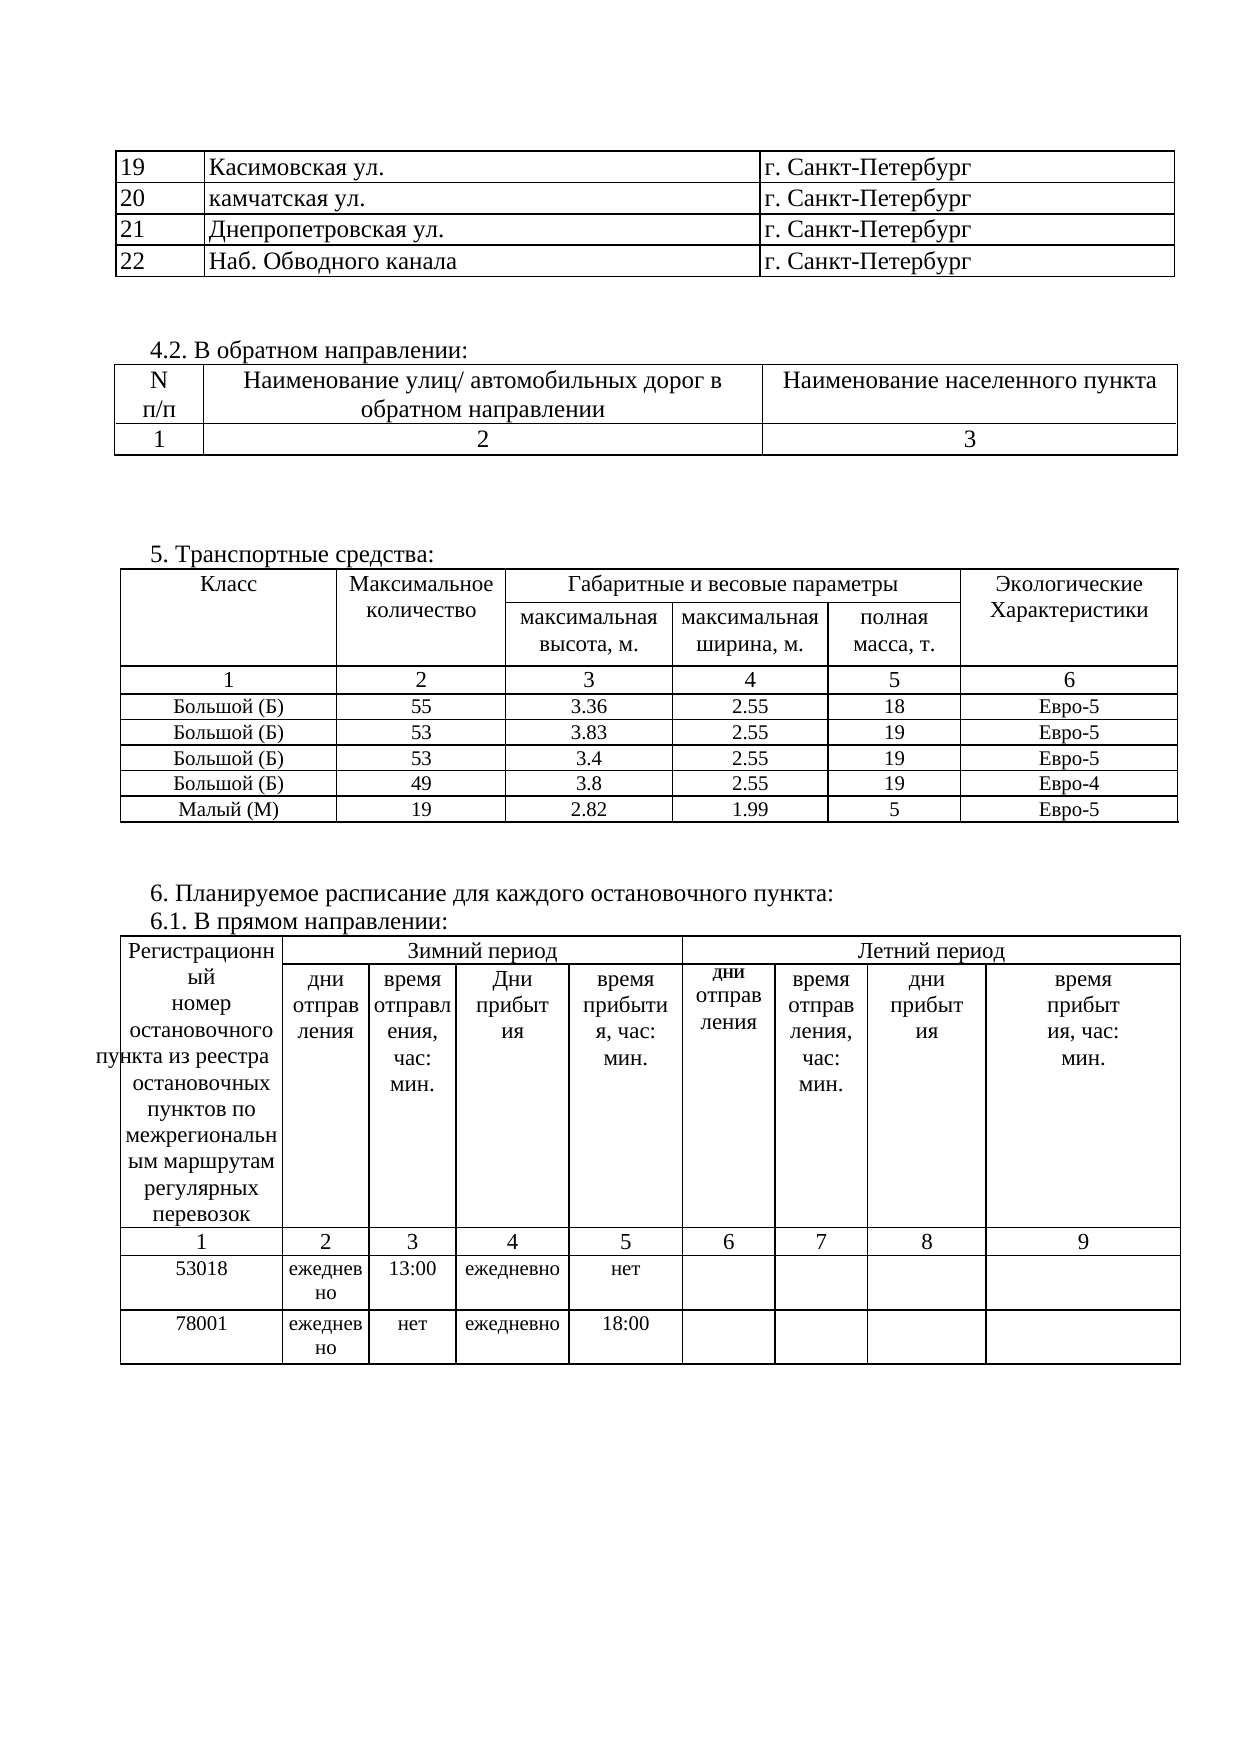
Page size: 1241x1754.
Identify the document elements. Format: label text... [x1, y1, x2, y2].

table_cell 5 [570, 1228, 682, 1254]
table_cell [987, 1256, 1180, 1309]
table_cell г. Санкт-Петербург [761, 183, 1174, 213]
table_cell 3.4 [506, 746, 672, 770]
table_cell 19 [337, 797, 505, 821]
table_cell Малый (М) [121, 797, 336, 821]
table_cell 2 [337, 667, 505, 693]
table_header N п/п [115, 365, 203, 423]
table_cell 78001 [121, 1311, 282, 1363]
table_cell Большой (Б) [121, 720, 336, 744]
table_cell 6 [961, 667, 1177, 693]
table_cell 49 [337, 771, 505, 795]
table_cell максимальная высота, м. [506, 603, 672, 665]
text 5. Транспортные средства: [150, 539, 1090, 568]
table_cell дни отправ ления [283, 965, 368, 1227]
table_cell 3 [763, 423, 1177, 454]
table_cell 7 [776, 1228, 867, 1254]
table_cell нет [570, 1256, 682, 1309]
table_cell ДНИ отправ ления [683, 965, 774, 1227]
table_cell время отправл ения, час: мин. [370, 965, 455, 1227]
table_cell [868, 1311, 985, 1363]
table_cell полная масса, т. [829, 603, 960, 665]
table_cell 4 [457, 1228, 568, 1254]
table_cell 9 [987, 1228, 1180, 1254]
table_header Экологические Характеристики [961, 570, 1177, 665]
table_cell 2.55 [673, 720, 827, 744]
table_cell 5 [829, 797, 960, 821]
table_cell дни прибыт ия [868, 965, 985, 1227]
table_cell 21 [117, 215, 204, 244]
table_header Класс [121, 570, 336, 665]
table_cell 6 [683, 1228, 774, 1254]
table_cell максимальная ширина, м. [673, 603, 827, 665]
table_cell 53 [337, 746, 505, 770]
table_cell 1 [115, 424, 203, 454]
table_header Летний период [683, 937, 1180, 963]
table_cell Евро-5 [961, 695, 1177, 718]
table_cell нет [370, 1311, 455, 1363]
text 6.1. В прямом направлении: [150, 906, 1090, 935]
table_cell 19 [829, 771, 960, 795]
table_cell ежедневно [457, 1256, 568, 1309]
table_cell Большой (Б) [121, 695, 336, 718]
table_cell [776, 1311, 867, 1363]
table_cell 2.55 [673, 695, 827, 718]
table_cell 4 [673, 667, 827, 693]
table_cell [868, 1256, 985, 1309]
table_cell 13:00 [370, 1256, 455, 1309]
table_header Регистрационный номер остановочного пункта из реестра остановочных пунктов по межрегиональным маршрутам регулярных перевозок [121, 937, 282, 1227]
table_cell Касимовская ул. [205, 152, 759, 181]
table_cell 18:00 [570, 1311, 682, 1363]
table_cell 2.82 [506, 797, 672, 821]
text 6. Планируемое расписание для каждого остановочного пункта: [150, 878, 1090, 906]
table_cell 3.8 [506, 771, 672, 795]
table_cell 3 [506, 667, 672, 693]
table_cell [683, 1311, 774, 1363]
table_cell 3.83 [506, 720, 672, 744]
table_cell время прибыт ия, час: мин. [987, 965, 1180, 1227]
table_cell 3 [370, 1228, 455, 1254]
table_cell время прибыти я, час: мин. [570, 965, 682, 1227]
table_header Габаритные и весовые параметры [506, 570, 960, 602]
table_cell 55 [337, 695, 505, 718]
table_header Максимальное количество [337, 570, 505, 665]
table_cell 2 [204, 424, 762, 454]
table_cell 1 [121, 1228, 282, 1254]
table_cell Евро-5 [961, 797, 1177, 821]
table_cell [683, 1256, 774, 1309]
table_cell Днепропетровская ул. [205, 215, 759, 244]
table_cell 20 [117, 183, 204, 213]
table_header Наименование улиц/ автомобильных дорог в обратном направлении [204, 365, 762, 423]
table_cell 2.55 [673, 746, 827, 770]
table_cell г. Санкт-Петербург [761, 215, 1174, 244]
table_cell г. Санкт-Петербург [761, 152, 1174, 181]
table_cell 53 [337, 720, 505, 744]
table_cell 19 [829, 720, 960, 744]
table_cell ежедневно [457, 1311, 568, 1363]
table_cell 8 [868, 1228, 985, 1254]
table_cell г. Санкт-Петербург [761, 246, 1174, 276]
table_cell Наб. Обводного канала [205, 246, 759, 276]
table_cell 53018 [121, 1256, 282, 1309]
table_cell 19 [117, 152, 204, 181]
table_cell 22 [117, 246, 204, 276]
table_cell ежедневно [283, 1256, 368, 1309]
table_cell Евро-5 [961, 720, 1177, 744]
text 4.2. В обратном направлении: [150, 335, 1090, 364]
table_cell Большой (Б) [121, 771, 336, 795]
table_cell [987, 1311, 1180, 1363]
table_cell 3.36 [506, 695, 672, 718]
table_cell 1 [121, 667, 336, 693]
table_cell 2 [283, 1228, 368, 1254]
table_cell ежедневно [283, 1311, 368, 1363]
table_header Наименование населенного пункта [763, 365, 1177, 423]
table_cell Большой (Б) [121, 746, 336, 770]
table_cell 19 [829, 746, 960, 770]
table_cell [776, 1256, 867, 1309]
table_cell Евро-4 [961, 771, 1177, 795]
table_cell камчатская ул. [205, 183, 759, 213]
table_header Зимний период [283, 937, 682, 963]
table_cell время отправ ления, час: мин. [776, 965, 867, 1227]
table_cell Дни прибыт ия [457, 965, 568, 1227]
table_cell 18 [829, 695, 960, 718]
table_cell Евро-5 [961, 746, 1177, 770]
table_cell 2.55 [673, 771, 827, 795]
table_cell 1.99 [673, 797, 827, 821]
table_cell 5 [829, 667, 960, 693]
